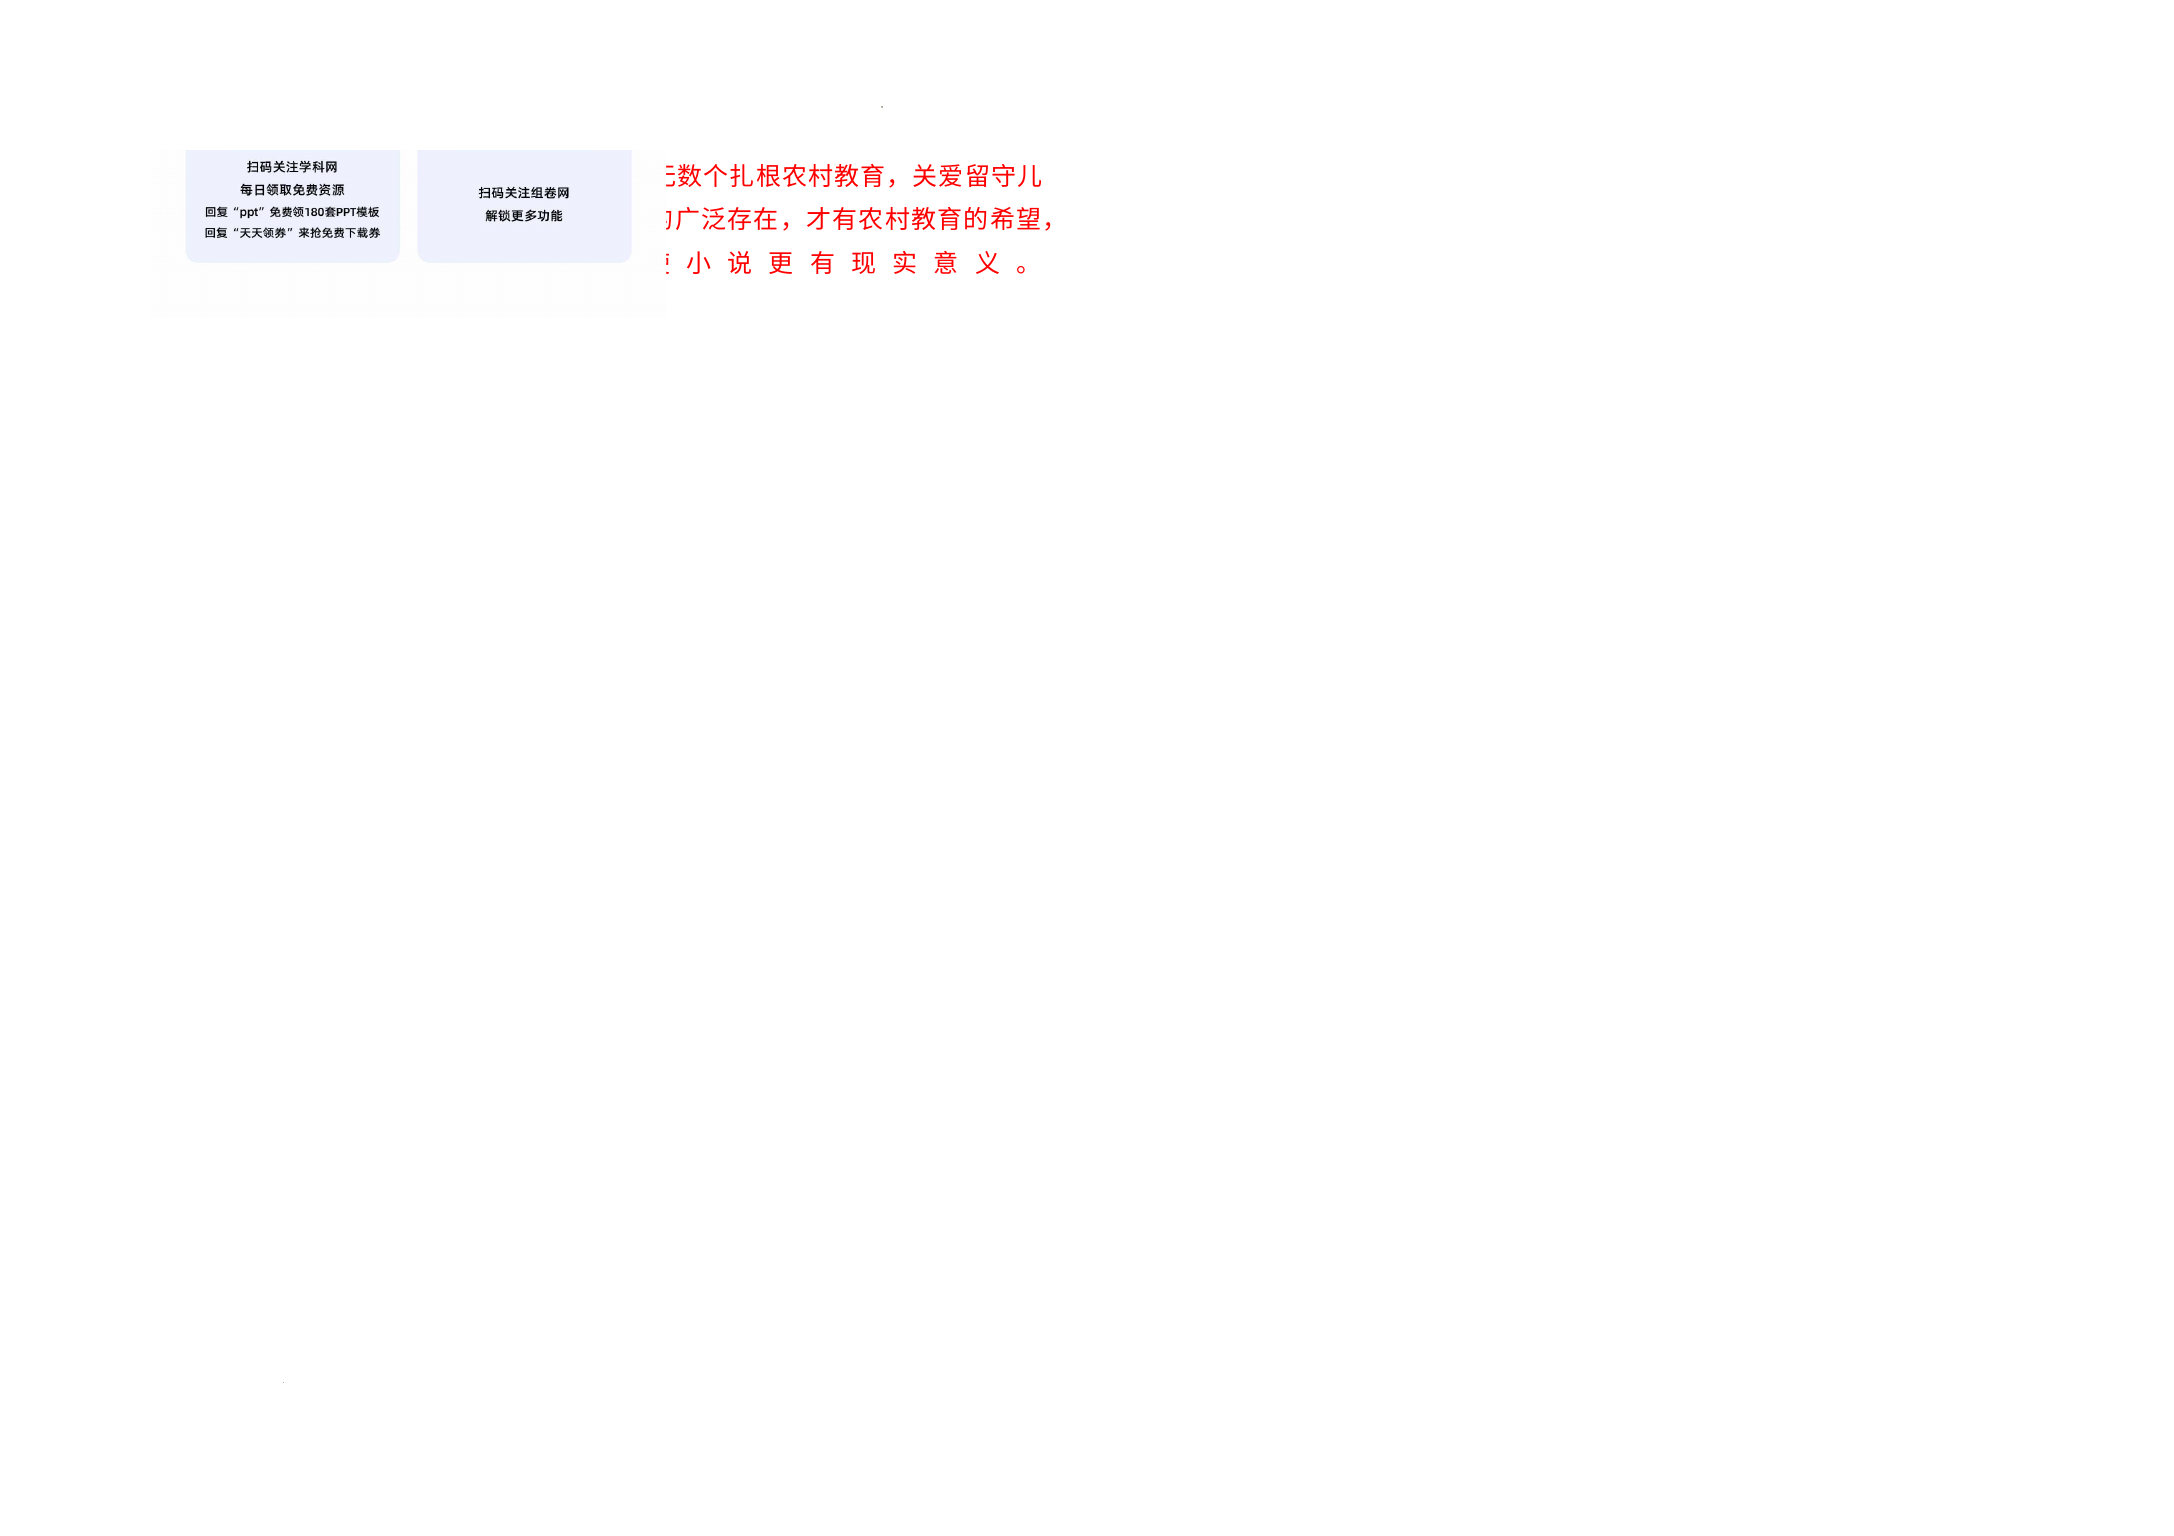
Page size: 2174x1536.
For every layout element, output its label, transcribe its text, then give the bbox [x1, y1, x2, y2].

picture [150, 150, 667, 317]
